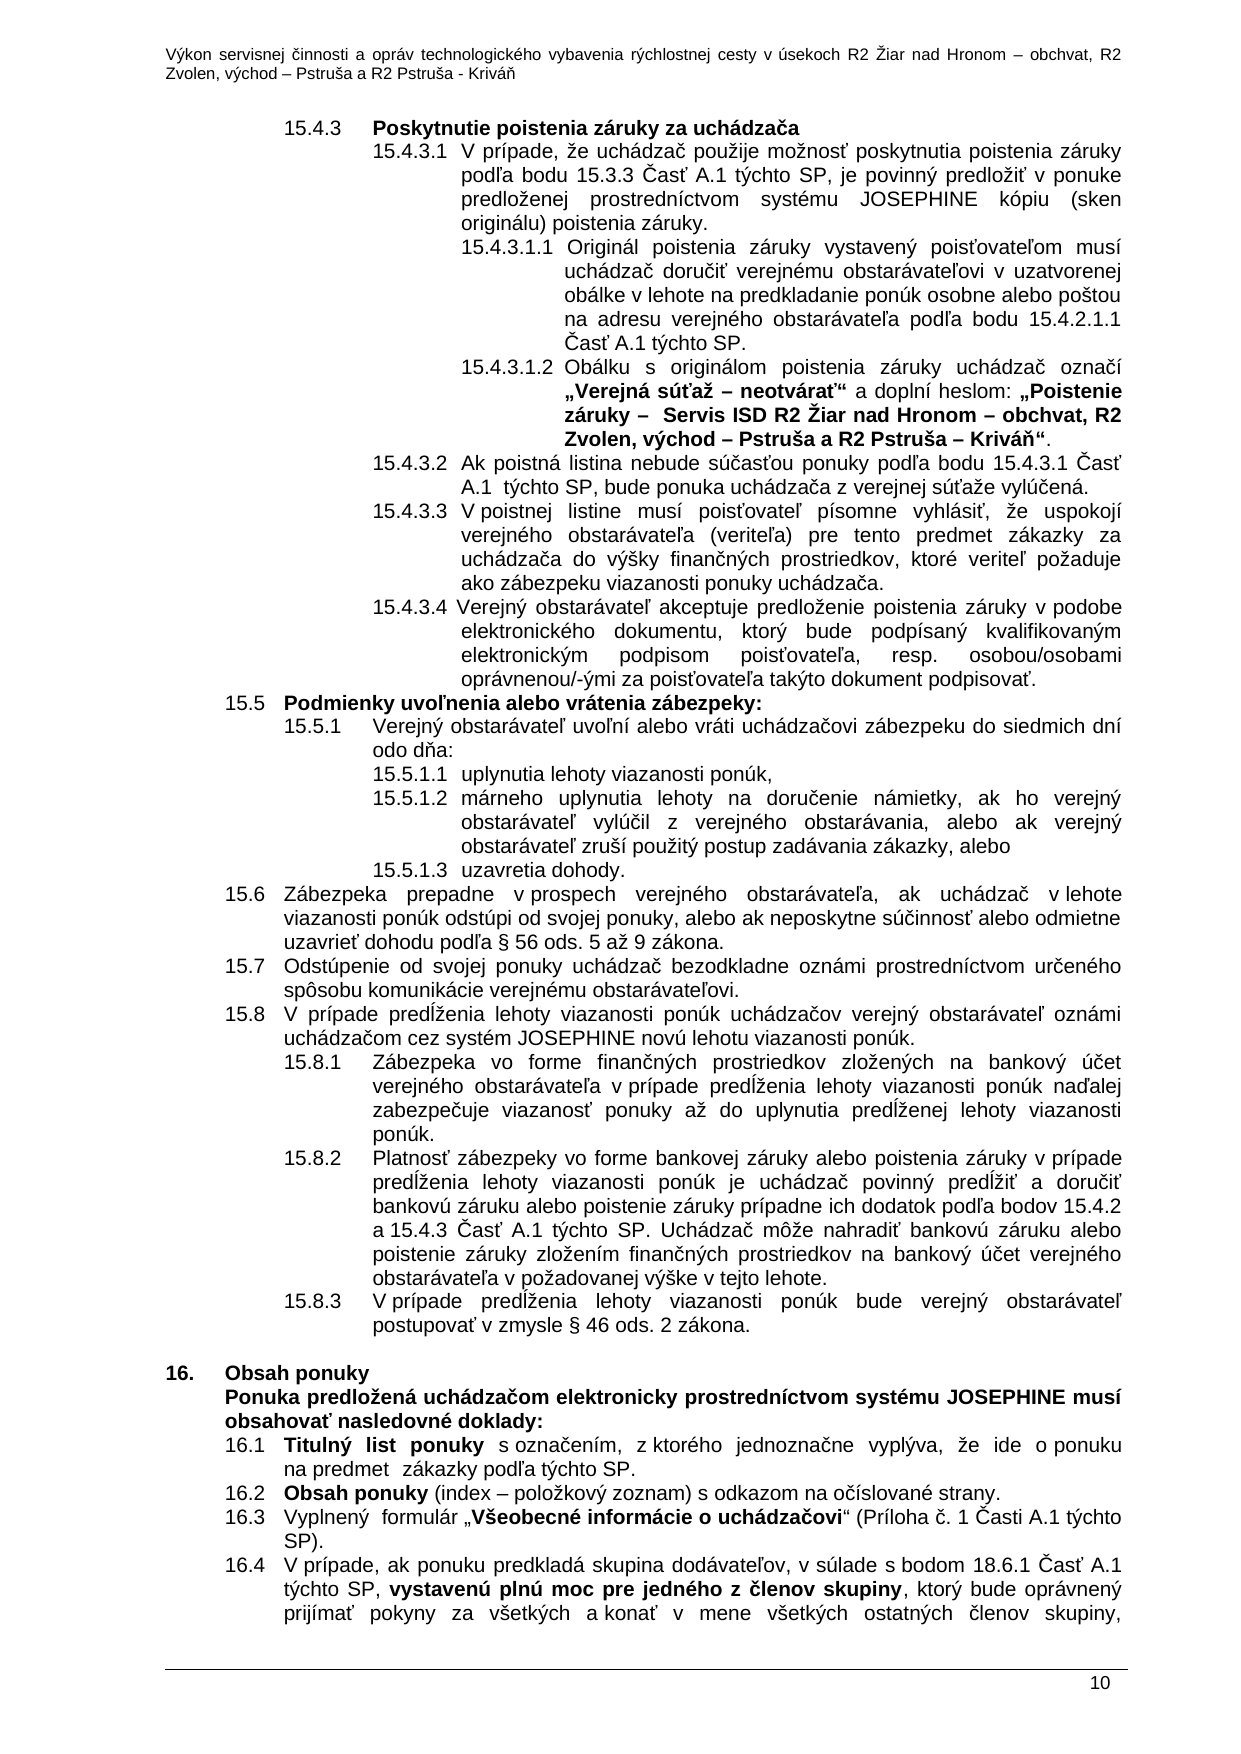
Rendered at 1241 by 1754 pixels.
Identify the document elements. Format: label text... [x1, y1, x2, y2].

text 15.4.3.1 V prípade, že uchádzač použije možnosť poskytnutia poistenia záruky podľa bodu 15.3.3 Časť A.1 týchto SP, je povinný predložiť v ponuke predloženej prostredníctvom systému JOSEPHINE kópiu (sken originálu) poistenia záruky. [372, 139, 1122, 235]
text 15.8.2 Platnosť zábezpeky vo forme bankovej záruky alebo poistenia záruky v prípade predĺženia lehoty viazanosti ponúk je uchádzač povinný predĺžiť a doručiť bankovú záruku alebo poistenie záruky prípadne ich dodatok podľa bodov 15.4.2 a 15.4.3 Časť A.1 týchto SP. Uchádzač môže nahradiť bankovú záruku alebo poistenie záruky zložením finančných prostriedkov na bankový účet verejného obstarávateľa v požadovanej výške v tejto lehote. [283, 1146, 1122, 1289]
text 15.5.1 Verejný obstarávateľ uvoľní alebo vráti uchádzačovi zábezpeku do siedmich dní odo dňa: [283, 714, 1122, 762]
text 15.4.3.1.1 Originál poistenia záruky vystavený poisťovateľom musí uchádzač doručiť verejnému obstarávateľovi v uzatvorenej obálke v lehote na predkladanie ponúk osobne alebo poštou na adresu verejného obstarávateľa podľa bodu 15.4.2.1.1 Časť A.1 týchto SP. [461, 235, 1122, 355]
subtitle Ponuka predložená uchádzačom elektronicky prostredníctvom systému JOSEPHINE musí obsahovať nasledovné doklady: [224, 1385, 1122, 1433]
text 15.4.3.2 Ak poistná listina nebude súčasťou ponuky podľa bodu 15.4.3.1 Časť A.1 týchto SP, bude ponuka uchádzača z verejnej súťaže vylúčená. [372, 451, 1122, 499]
text 15.7 Odstúpenie od svojej ponuky uchádzač bezodkladne oznámi prostredníctvom určeného spôsobu komunikácie verejnému obstarávateľovi. [224, 954, 1122, 1002]
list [224, 1553, 1122, 1625]
list Titulný list ponuky s označením, z ktorého jednoznačne vyplýva, že ide o ponuku na predmet zákazky podľa týchto SP. [224, 1433, 1122, 1481]
text 15.8.3 V prípade predĺženia lehoty viazanosti ponúk bude verejný obstarávateľ postupovať v zmysle § 46 ods. 2 zákona. [283, 1289, 1122, 1337]
subtitle 16. Obsah ponuky [165, 1361, 1122, 1385]
text 15.6 Zábezpeka prepadne v prospech verejného obstarávateľa, ak uchádzač v lehote viazanosti ponúk odstúpi od svojej ponuky, alebo ak neposkytne súčinnosť alebo odmietne uzavrieť dohodu podľa § 56 ods. 5 až 9 zákona. [224, 882, 1122, 954]
list Obsah ponuky (index – položkový zoznam) s odkazom na očíslované strany. [224, 1481, 1122, 1505]
text 15.5 Podmienky uvoľnenia alebo vrátenia zábezpeky: [224, 690, 1122, 714]
text 15.5.1.3 uzavretia dohody. [372, 858, 1122, 882]
text 15.8 V prípade predĺženia lehoty viazanosti ponúk uchádzačov verejný obstarávateľ oznámi uchádzačom cez systém JOSEPHINE novú lehotu viazanosti ponúk. [224, 1002, 1122, 1050]
text 15.8.1 Zábezpeka vo forme finančných prostriedkov zložených na bankový účet verejného obstarávateľa v prípade predĺženia lehoty viazanosti ponúk naďalej zabezpečuje viazanosť ponuky až do uplynutia predĺženej lehoty viazanosti ponúk. [283, 1050, 1122, 1146]
text 15.5.1.1 uplynutia lehoty viazanosti ponúk, [224, 762, 1122, 786]
text 15.4.3.3 V poistnej listine musí poisťovateľ písomne vyhlásiť, že uspokojí verejného obstarávateľa (veriteľa) pre tento predmet zákazky za uchádzača do výšky finančných prostriedkov, ktoré veriteľ požaduje ako zábezpeku viazanosti ponuky uchádzača. [372, 499, 1122, 594]
text 15.4.3.1.2 Obálku s originálom poistenia záruky uchádzač označí „Verejná súťaž – neotvárať“ a doplní heslom: „Poistenie záruky – Servis ISD R2 Žiar nad Hronom – obchvat, R2 Zvolen, východ – Pstruša a R2 Pstruša – Kriváň“. [461, 355, 1122, 451]
list Vyplnený formulár „Všeobecné informácie o uchádzačovi“ (Príloha č. 1 Časti A.1 týchto SP). [224, 1505, 1122, 1553]
text 15.4.3.4 Verejný obstarávateľ akceptuje predloženie poistenia záruky v podobe elektronického dokumentu, ktorý bude podpísaný kvalifikovaným elektronickým podpisom poisťovateľa, resp. osobou/osobami oprávnenou/-ými za poisťovateľa takýto dokument podpisovať. [372, 594, 1122, 690]
text 15.5.1.2 márneho uplynutia lehoty na doručenie námietky, ak ho verejný obstarávateľ vylúčil z verejného obstarávania, alebo ak verejný obstarávateľ zruší použitý postup zadávania zákazky, alebo [372, 786, 1122, 858]
text 15.4.3 Poskytnutie poistenia záruky za uchádzača [283, 115, 1122, 139]
